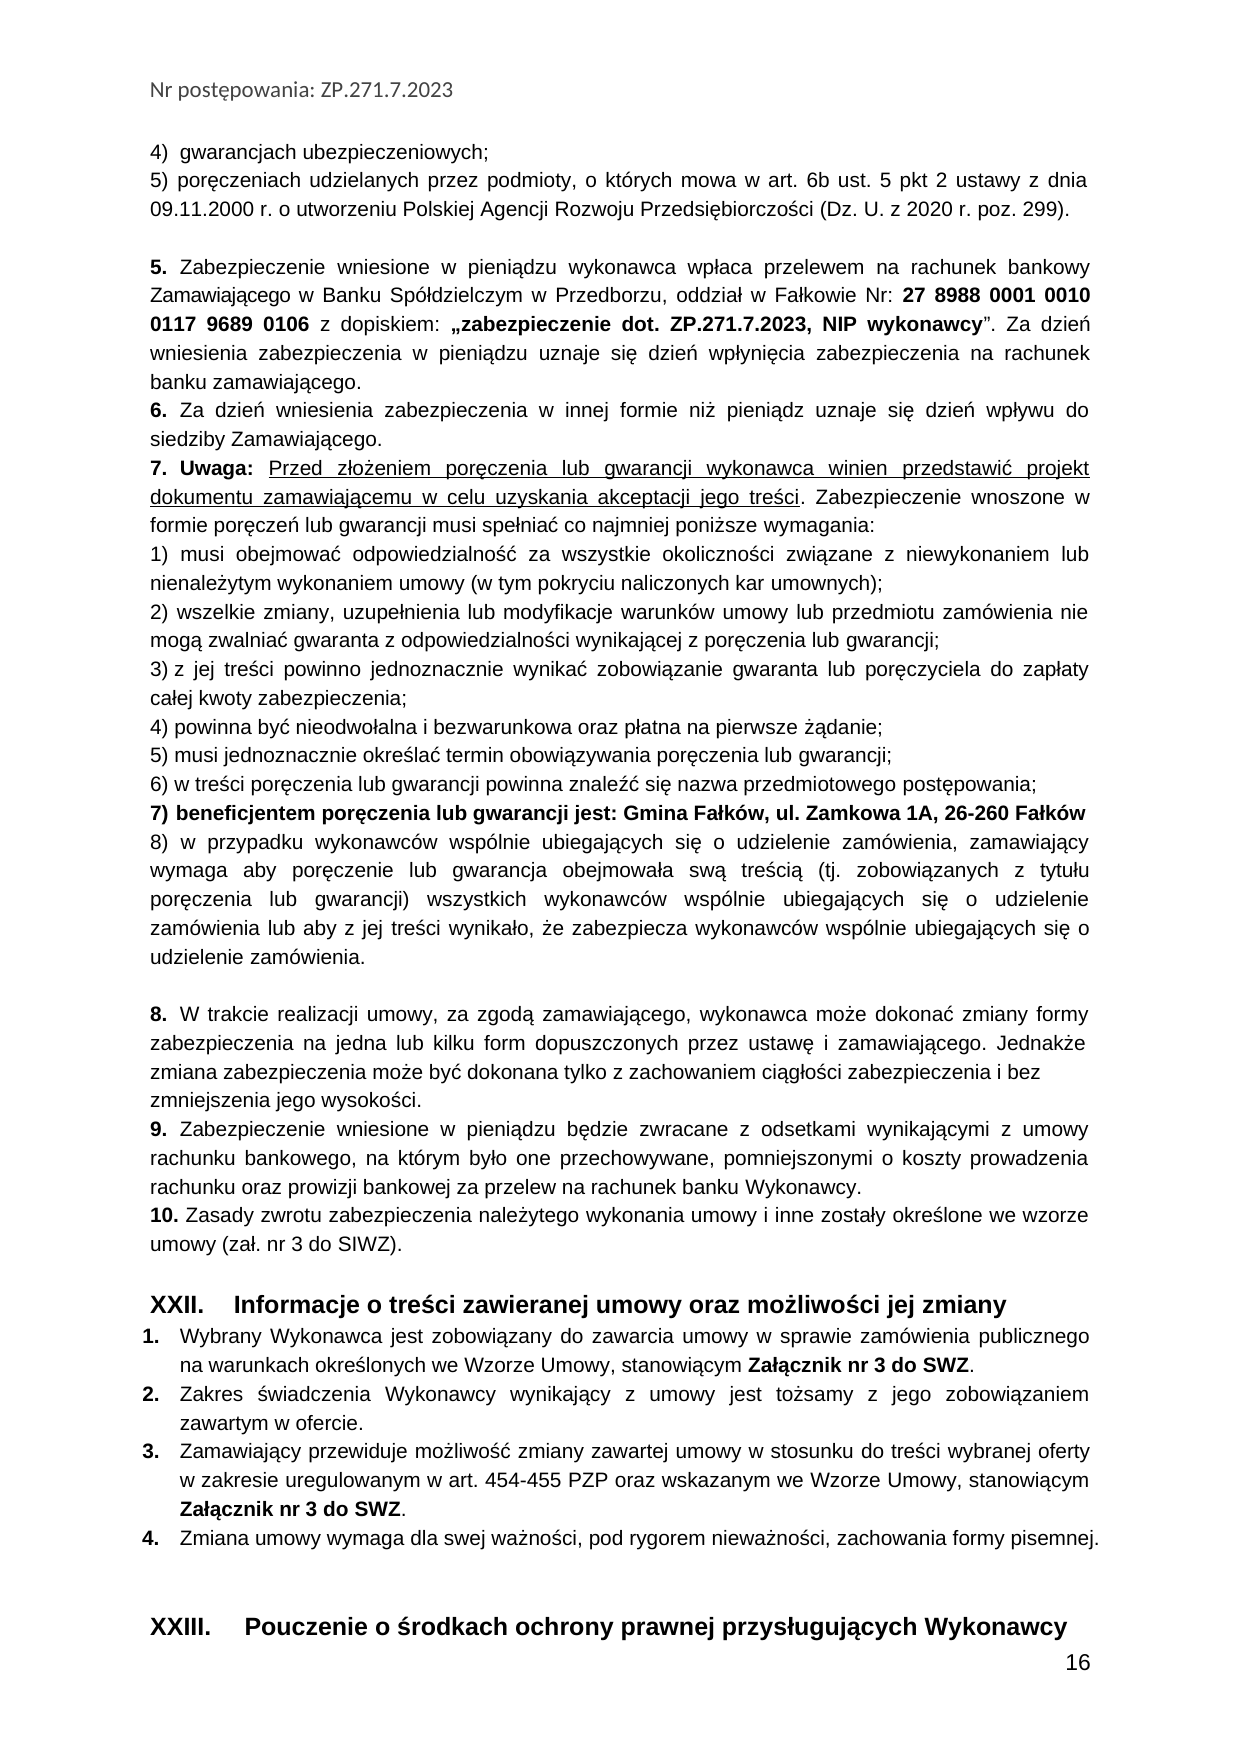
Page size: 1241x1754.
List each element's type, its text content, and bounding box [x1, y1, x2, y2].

subtitle Informacje o treści zawieranej umowy oraz możliwości jej zmiany [150, 1289, 1090, 1318]
list Zasady zwrotu zabezpieczenia należytego wykonania umowy i inne zostały określone we wzorze umowy (zał. nr 3 do SIWZ). [150, 1203, 1090, 1256]
text zmiana zabezpieczenia może być dokonana tylko z zachowaniem ciągłości zabezpieczenia i bez zmniejszenia jego wysokości. [150, 1059, 1090, 1112]
list Zabezpieczenie wniesione w pieniądzu wykonawca wpłaca przelewem na rachunek bankowy Zamawiającego w Banku Spółdzielczym w Przedborzu, oddział w Fałkowie Nr: 27 8988 0001 0010 0117 9689 0106 z dopiskiem: „zabezpieczenie dot. ZP.271.7.2023, NIP wykonawcy”. Za dzień wniesienia zabezpieczenia w pieniądzu uznaje się dzień wpłynięcia zabezpieczenia na rachunek banku zamawiającego. [150, 254, 1091, 393]
list musi jednoznacznie określać termin obowiązywania poręczenia lub gwarancji; [150, 743, 1103, 767]
list poręczeniach udzielanych przez podmioty, o których mowa w art. 6b ust. 5 pkt 2 ustawy z dnia 09.11.2000 r. o utworzeniu Polskiej Agencji Rozwoju Przedsiębiorczości (Dz. U. z 2020 r. poz. 299). [150, 168, 1089, 221]
list Zakres świadczenia Wykonawcy wynikający z umowy jest tożsamy z jego zobowiązaniem zawartym w ofercie. [142, 1382, 1089, 1434]
list Zabezpieczenie wniesione w pieniądzu będzie zwracane z odsetkami wynikającymi z umowy rachunku bankowego, na którym było one przechowywane, pomniejszonymi o koszty prowadzenia rachunku oraz prowizji bankowej za przelew na rachunek banku Wykonawcy. [150, 1117, 1090, 1198]
list Zamawiający przewiduje możliwość zmiany zawartej umowy w stosunku do treści wybranej oferty w zakresie uregulowanym w art. 454-455 PZP oraz wskazanym we Wzorze Umowy, stanowiącym Załącznik nr 3 do SWZ. [142, 1439, 1090, 1521]
list w przypadku wykonawców wspólnie ubiegających się o udzielenie zamówienia, zamawiający wymaga aby poręczenie lub gwarancja obejmowała swą treścią (tj. zobowiązanych z tytułu poręczenia lub gwarancji) wszystkich wykonawców wspólnie ubiegających się o udzielenie zamówienia lub aby z jej treści wynikało, że zabezpiecza wykonawców wspólnie ubiegających się o udzielenie zamówienia. [150, 829, 1090, 968]
list musi obejmować odpowiedzialność za wszystkie okoliczności związane z niewykonaniem lub nienależytym wykonaniem umowy (w tym pokryciu naliczonych kar umownych); [150, 542, 1089, 595]
list Zmiana umowy wymaga dla swej ważności, pod rygorem nieważności, zachowania formy pisemnej. [142, 1525, 1103, 1549]
list z jej treści powinno jednoznacznie wynikać zobowiązanie gwaranta lub poręczyciela do zapłaty całej kwoty zabezpieczenia; [150, 657, 1089, 710]
list powinna być nieodwołalna i bezwarunkowa oraz płatna na pierwsze żądanie; [150, 714, 1103, 738]
list w treści poręczenia lub gwarancji powinna znaleźć się nazwa przedmiotowego postępowania; [150, 772, 1103, 796]
list Uwaga: Przed złożeniem poręczenia lub gwarancji wykonawca winien przedstawić projekt dokumentu zamawiającemu w celu uzyskania akceptacji jego treści. Zabezpieczenie wnoszone w formie poręczeń lub gwarancji musi spełniać co najmniej poniższe wymagania: [150, 456, 1090, 537]
list W trakcie realizacji umowy, za zgodą zamawiającego, wykonawca może dokonać zmiany formy zabezpieczenia na jedna lub kilku form dopuszczonych przez ustawę i zamawiającego. Jednakże [150, 1002, 1089, 1055]
list Wybrany Wykonawca jest zobowiązany do zawarcia umowy w sprawie zamówienia publicznego na warunkach określonych we Wzorze Umowy, stanowiącym Załącznik nr 3 do SWZ. [142, 1324, 1090, 1377]
list gwarancjach ubezpieczeniowych; [150, 139, 1103, 163]
list wszelkie zmiany, uzupełnienia lub modyfikacje warunków umowy lub przedmiotu zamówienia nie mogą zwalniać gwaranta z odpowiedzialności wynikającej z poręczenia lub gwarancji; [150, 599, 1089, 652]
subtitle beneficjentem poręczenia lub gwarancji jest: Gmina Fałków, ul. Zamkowa 1A, 26-260 Fałków [150, 801, 1091, 825]
list Za dzień wniesienia zabezpieczenia w innej formie niż pieniądz uznaje się dzień wpływu do siedziby Zamawiającego. [150, 398, 1089, 451]
subtitle Pouczenie o środkach ochrony prawnej przysługujących Wykonawcy [150, 1612, 1090, 1640]
